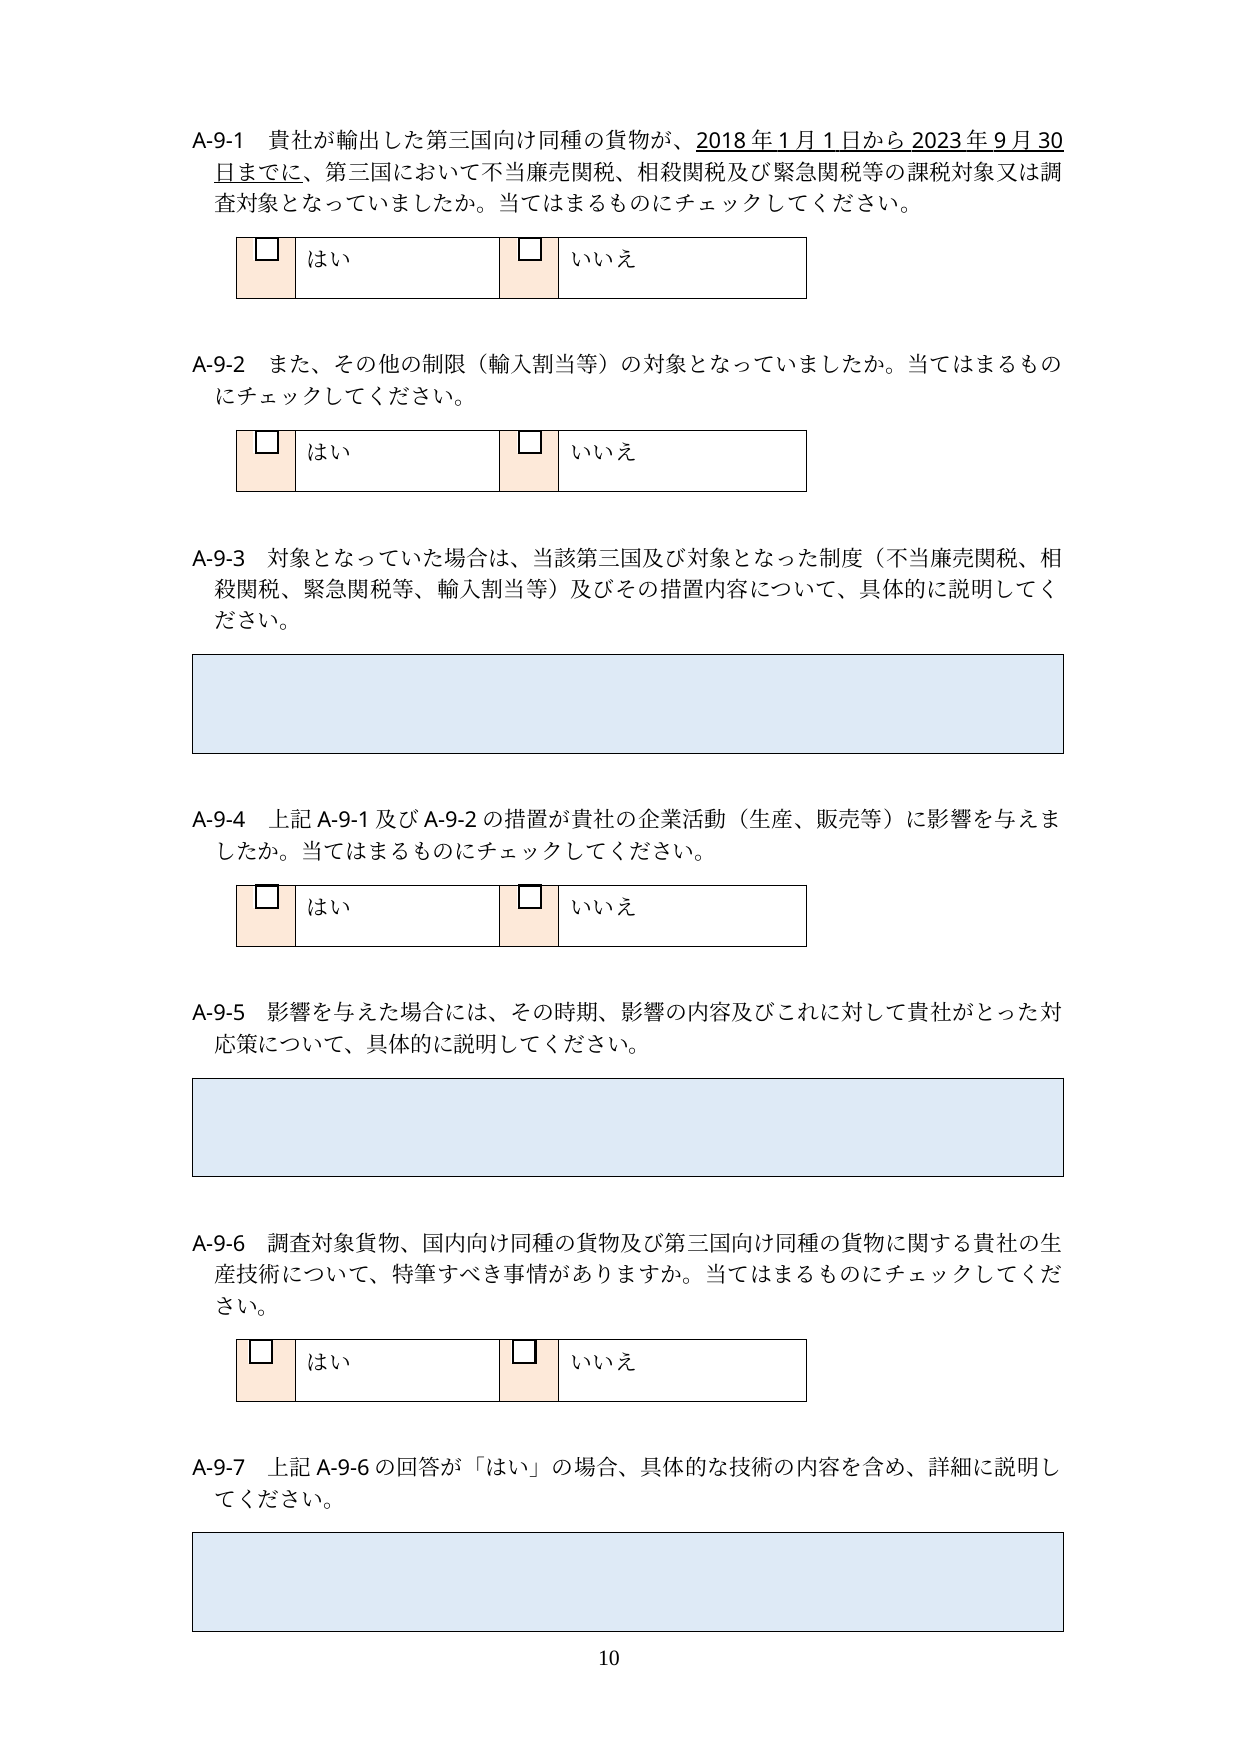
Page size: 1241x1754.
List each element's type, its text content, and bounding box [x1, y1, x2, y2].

table_header [193, 1533, 1063, 1631]
table_header [237, 886, 295, 946]
table_header [500, 886, 558, 946]
table_header いいえ [559, 431, 806, 491]
table_header [500, 431, 558, 491]
text A-9-6 調査対象貨物、国内向け同種の貨物及び第三国向け同種の貨物に関する貴社の生産技術について、特筆すべき事情がありますか。当てはまるものにチェックしてください。 [192, 1226, 1063, 1320]
table_header [500, 1340, 558, 1401]
table_header はい [296, 238, 499, 298]
table_header いいえ [559, 238, 806, 298]
table_header はい [296, 1340, 499, 1401]
table_header [193, 655, 1063, 753]
table_header はい [296, 886, 499, 946]
text A-9-4 上記A-9-1及びA-9-2の措置が貴社の企業活動（生産、販売等）に影響を与えましたか。当てはまるものにチェックしてください。 [192, 802, 1063, 866]
table_header いいえ [559, 1340, 806, 1401]
table_header [500, 238, 558, 298]
table_header いいえ [559, 886, 806, 946]
table_header [237, 238, 295, 298]
table_header [237, 431, 295, 491]
table_header はい [296, 431, 499, 491]
text A-9-1 貴社が輸出した第三国向け同種の貨物が、2018年1月1日から2023年9月30日までに、第三国において不当廉売関税、相殺関税及び緊急関税等の課税対象又は調査対象となっていましたか。当てはまるものにチェックしてください。 [192, 123, 1063, 218]
text A-9-7 上記A-9-6の回答が「はい」の場合、具体的な技術の内容を含め、詳細に説明してください。 [192, 1450, 1063, 1513]
text A-9-3 対象となっていた場合は、当該第三国及び対象となった制度（不当廉売関税、相殺関税、緊急関税等、輸入割当等）及びその措置内容について、具体的に説明してください。 [192, 541, 1063, 635]
table_header [237, 1340, 295, 1401]
text A-9-2 また、その他の制限（輸入割当等）の対象となっていましたか。当てはまるものにチェックしてください。 [192, 348, 1063, 411]
text A-9-5 影響を与えた場合には、その時期、影響の内容及びこれに対して貴社がとった対応策について、具体的に説明してください。 [192, 996, 1063, 1058]
table_header [193, 1079, 1063, 1176]
